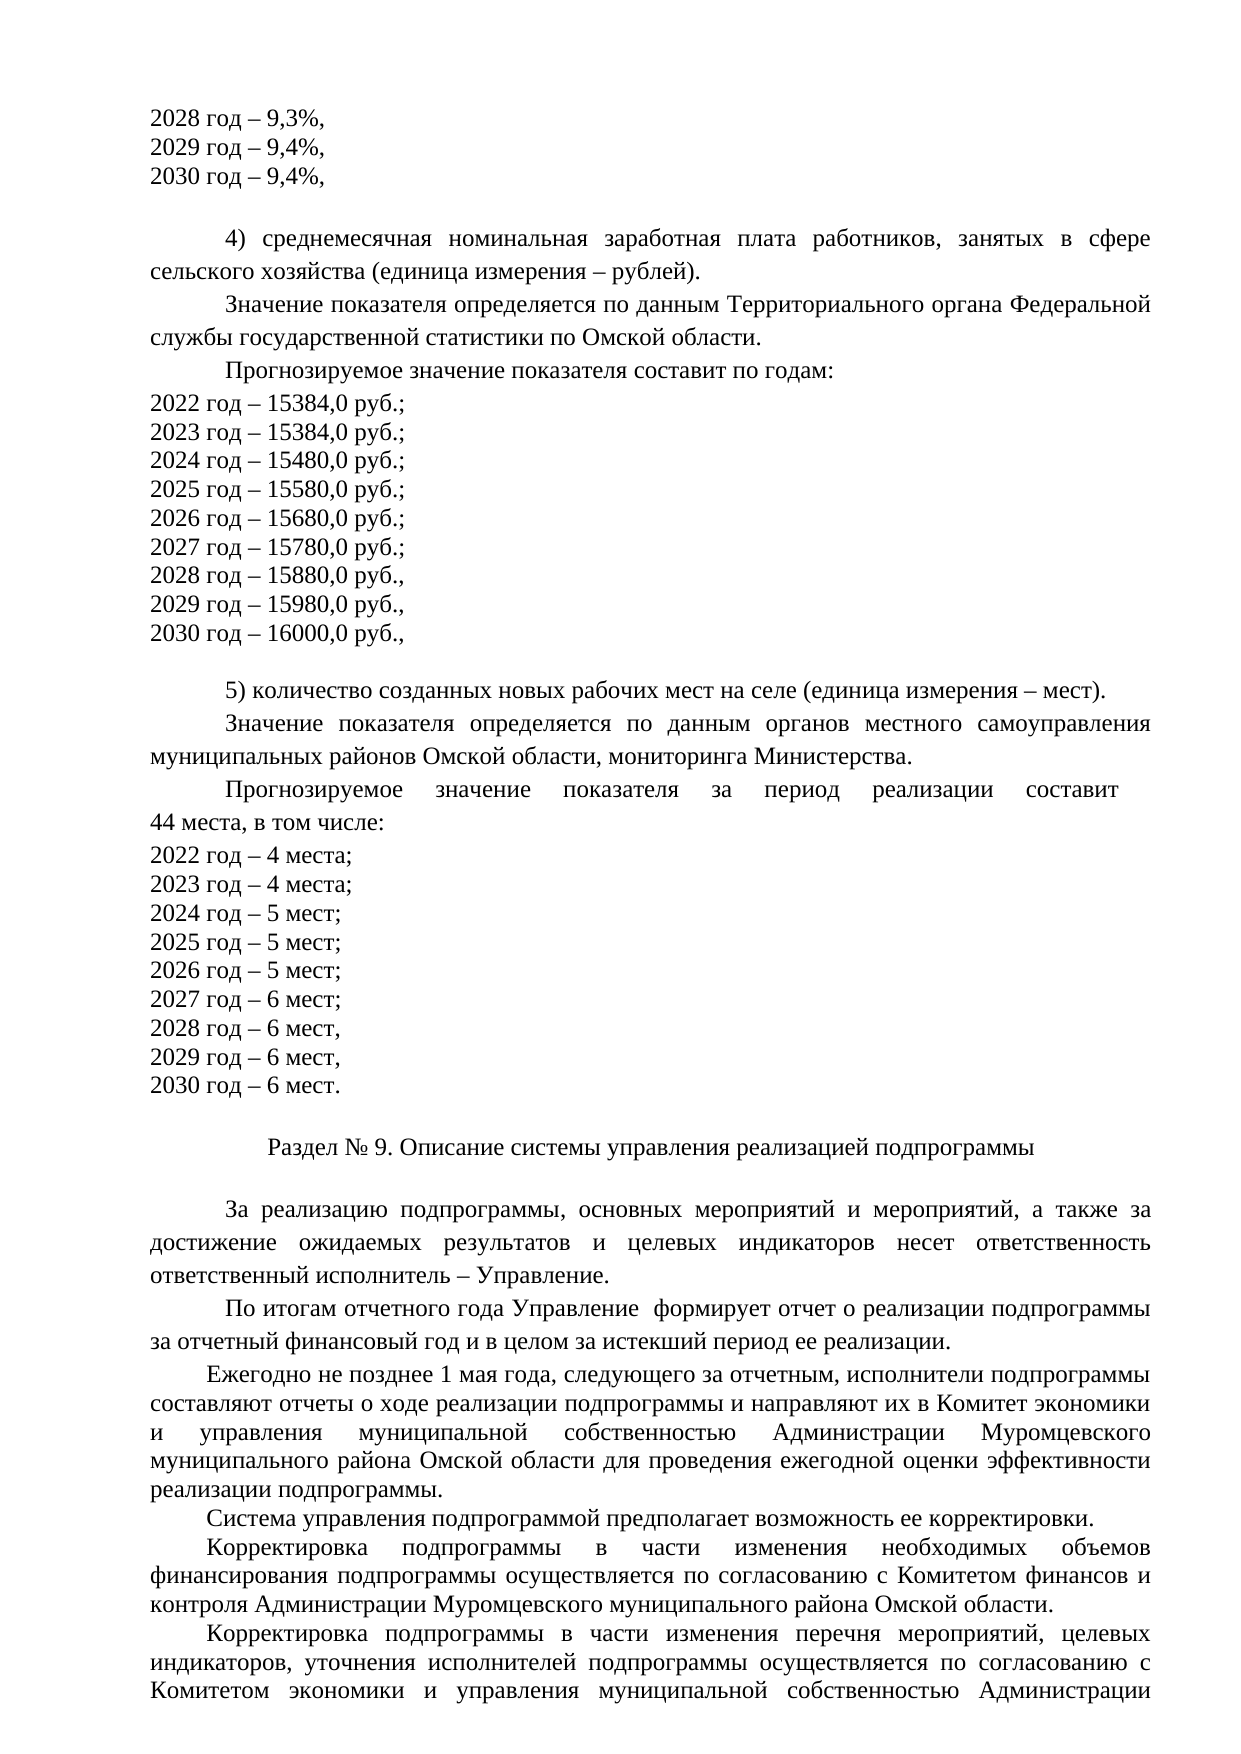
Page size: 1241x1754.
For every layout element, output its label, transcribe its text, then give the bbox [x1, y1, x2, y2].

text 2029 год – 15980,0 руб., [150, 589, 1152, 618]
text 2026 год – 5 мест; [150, 955, 1152, 984]
text Корректировка подпрограммы в части изменения необходимых объемов финансирования подпрограммы осуществляется по согласованию с Комитетом финансов и контроля Администрации Муромцевского муниципального района Омской области. [150, 1532, 1152, 1618]
text 2029 год – 6 мест, [150, 1042, 1152, 1070]
text 2029 год – 9,4%, [150, 132, 1152, 161]
text 2024 год – 5 мест; [150, 898, 1152, 927]
text Ежегодно не позднее 1 мая года, следующего за отчетным, исполнители подпрограммы составляют отчеты о ходе реализации подпрограммы и направляют их в Комитет экономики и управления муниципальной собственностью Администрации Муромцевского муниципального района Омской области для проведения ежегодной оценки эффективности реализации подпрограммы. [150, 1359, 1152, 1503]
text 4) среднемесячная номинальная заработная плата работников, занятых в сфере сельского хозяйства (единица измерения – рублей). [150, 223, 1152, 284]
text Значение показателя определяется по данным органов местного самоуправления муниципальных районов Омской области, мониторинга Министерства. [150, 708, 1152, 770]
text 5) количество созданных новых рабочих мест на селе (единица измерения – мест). [150, 675, 1152, 704]
text 2028 год – 15880,0 руб., [150, 560, 1152, 589]
text Прогнозируемое значение показателя составит по годам: [150, 355, 1152, 383]
text Значение показателя определяется по данным Территориального органа Федеральной службы государственной статистики по Омской области. [150, 289, 1152, 351]
text 2026 год – 15680,0 руб.; [150, 503, 1152, 532]
text 2030 год – 6 мест. [150, 1070, 1152, 1099]
text 2025 год – 5 мест; [150, 927, 1152, 955]
text Прогнозируемое значение показателя за период реализации составит 44 места, в том числе: [150, 774, 1152, 836]
text 2022 год – 15384,0 руб.; [150, 388, 1152, 417]
text 2030 год – 9,4%, [150, 161, 1152, 190]
text 2022 год – 4 места; [150, 840, 1152, 869]
text 2028 год – 6 мест, [150, 1013, 1152, 1042]
text 2028 год – 9,3%, [150, 103, 1152, 132]
text 2025 год – 15580,0 руб.; [150, 474, 1152, 503]
text За реализацию подпрограммы, основных мероприятий и мероприятий, а также за достижение ожидаемых результатов и целевых индикаторов несет ответственность ответственный исполнитель – Управление. [150, 1194, 1152, 1289]
text 2024 год – 15480,0 руб.; [150, 445, 1152, 474]
text 2023 год – 15384,0 руб.; [150, 417, 1152, 445]
text По итогам отчетного года Управление формирует отчет о реализации подпрограммы за отчетный финансовый год и в целом за истекший период ее реализации. [150, 1293, 1152, 1355]
text Система управления подпрограммой предполагает возможность ее корректировки. [150, 1503, 1152, 1532]
text 2023 год – 4 места; [150, 869, 1152, 898]
text 2030 год – 16000,0 руб., [150, 618, 1152, 647]
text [150, 1618, 1152, 1704]
text Раздел № 9. Описание системы управления реализацией подпрограммы [150, 1132, 1152, 1161]
text 2027 год – 15780,0 руб.; [150, 532, 1152, 560]
text 2027 год – 6 мест; [150, 984, 1152, 1013]
